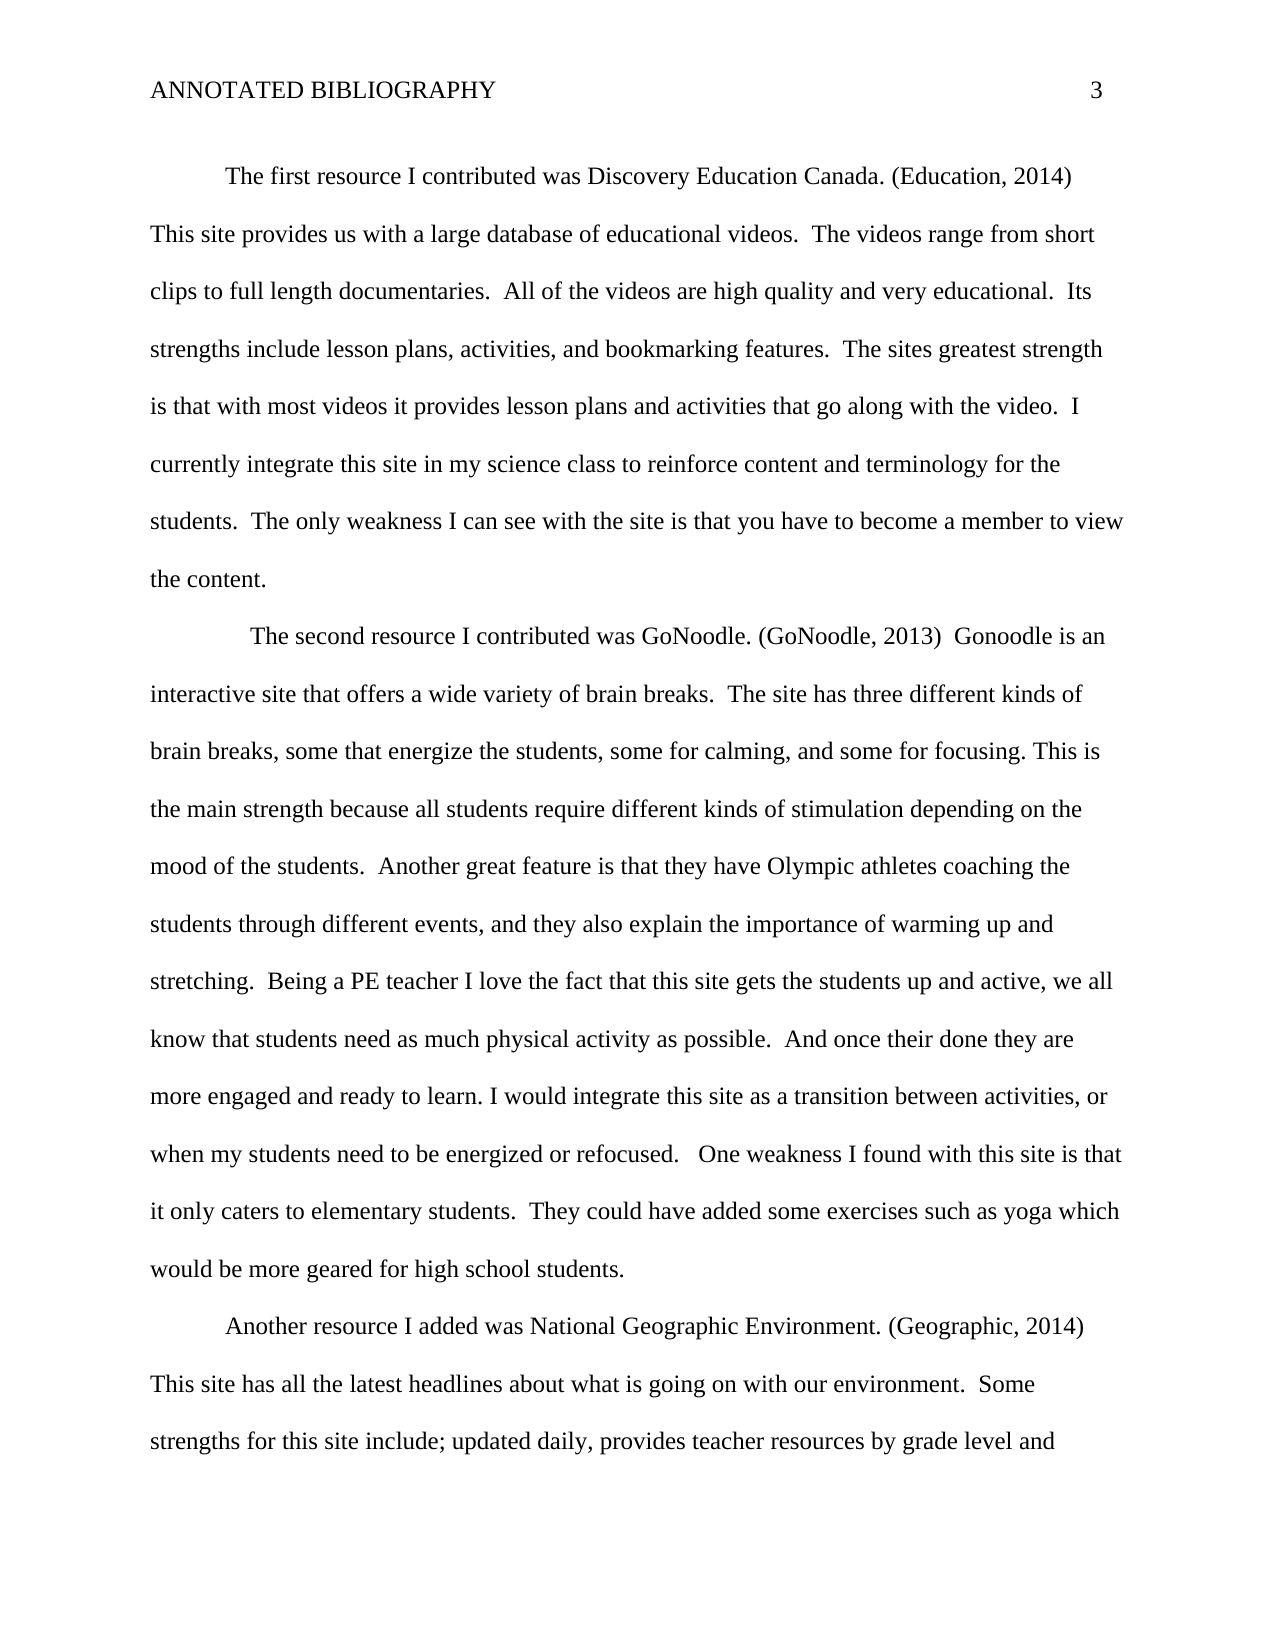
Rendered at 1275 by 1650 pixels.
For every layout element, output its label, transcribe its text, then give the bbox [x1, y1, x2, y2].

text The first resource I contributed was Discovery Education Canada. This site provides us with a large database of educational videos. The videos range from short clips to full length documentaries. All of the videos are high quality and very educational. Its strengths include lesson plans, activities, and bookmarking features. The sites greatest strength is that with most videos it provides lesson plans and activities that go along with the video. I currently integrate this site in my science class to reinforce content and terminology for the students. The only weakness I can see with the site is that you have to become a member to view the content. [150, 161, 1125, 592]
text The second resource I contributed was GoNoodle. Gonoodle is an interactive site that offers a wide variety of brain breaks. The site has three different kinds of brain breaks, some that energize the students, some for calming, and some for focusing. This is the main strength because all students require different kinds of stimulation depending on the mood of the students. Another great feature is that they have Olympic athletes coaching the students through different events, and they also explain the importance of warming up and stretching. Being a PE teacher I love the fact that this site gets the students up and active, we all know that students need as much physical activity as possible. And once their done they are more engaged and ready to learn. I would integrate this site as a transition between activities, or when my students need to be energized or refocused. One weakness I found with this site is that it only caters to elementary students. They could have added some exercises such as yoga which would be more geared for high school students. [150, 621, 1125, 1282]
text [150, 1311, 1125, 1455]
